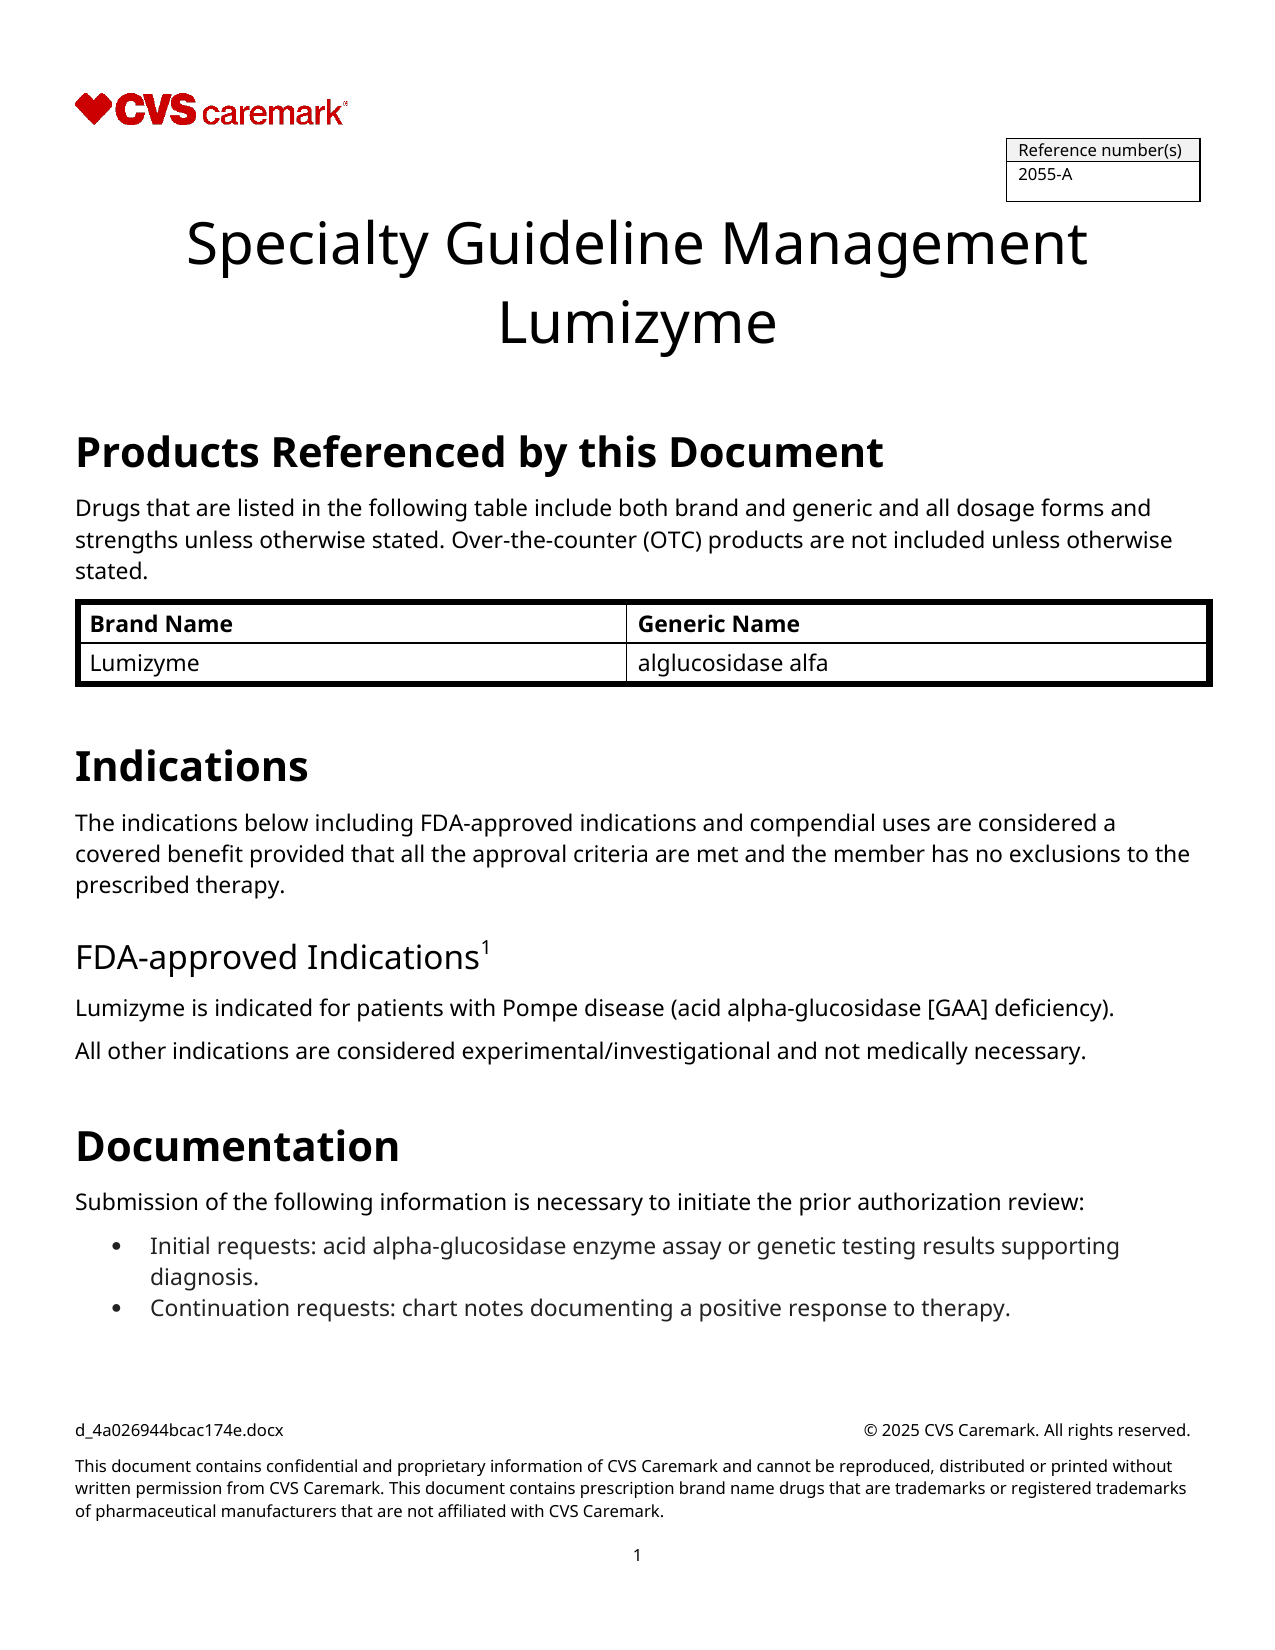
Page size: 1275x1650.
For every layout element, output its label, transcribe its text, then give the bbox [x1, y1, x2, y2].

picture [75, 93, 348, 125]
list Initial requests: acid alpha-glucosidase enzyme assay or genetic testing results supporting diagnosis. [112, 1229, 1200, 1292]
table_cell alglucosidase alfa [627, 644, 1206, 681]
subtitle Documentation [75, 1117, 1200, 1173]
table_header Reference number(s) [1007, 139, 1199, 161]
text Drugs that are listed in the following table include both brand and generic and all dosage forms and strengths unless otherwise stated. Over-the-counter (OTC) products are not included unless otherwise stated. [75, 492, 1200, 586]
text All other indications are considered experimental/investigational and not medically necessary. [75, 1035, 1200, 1067]
text Submission of the following information is necessary to initiate the prior authorization review: [75, 1186, 1200, 1217]
list Continuation requests: chart notes documenting a positive response to therapy. [112, 1292, 1200, 1323]
table_cell Lumizyme [81, 644, 626, 681]
subtitle FDA-approved Indications1 [75, 934, 1200, 979]
subtitle Indications [75, 737, 1200, 794]
text The indications below including FDA-approved indications and compendial uses are considered a covered benefit provided that all the approval criteria are met and the member has no exclusions to the prescribed therapy. [75, 807, 1200, 900]
table_cell 2055-A [1007, 162, 1199, 201]
subtitle Specialty Guideline Management Lumizyme [75, 202, 1200, 361]
subtitle Products Referenced by this Document [75, 423, 1200, 480]
table_header Generic Name [627, 605, 1206, 642]
text Lumizyme is indicated for patients with Pompe disease (acid alpha-glucosidase [GAA] deficiency). [75, 992, 1200, 1023]
table_header Brand Name [81, 605, 626, 642]
